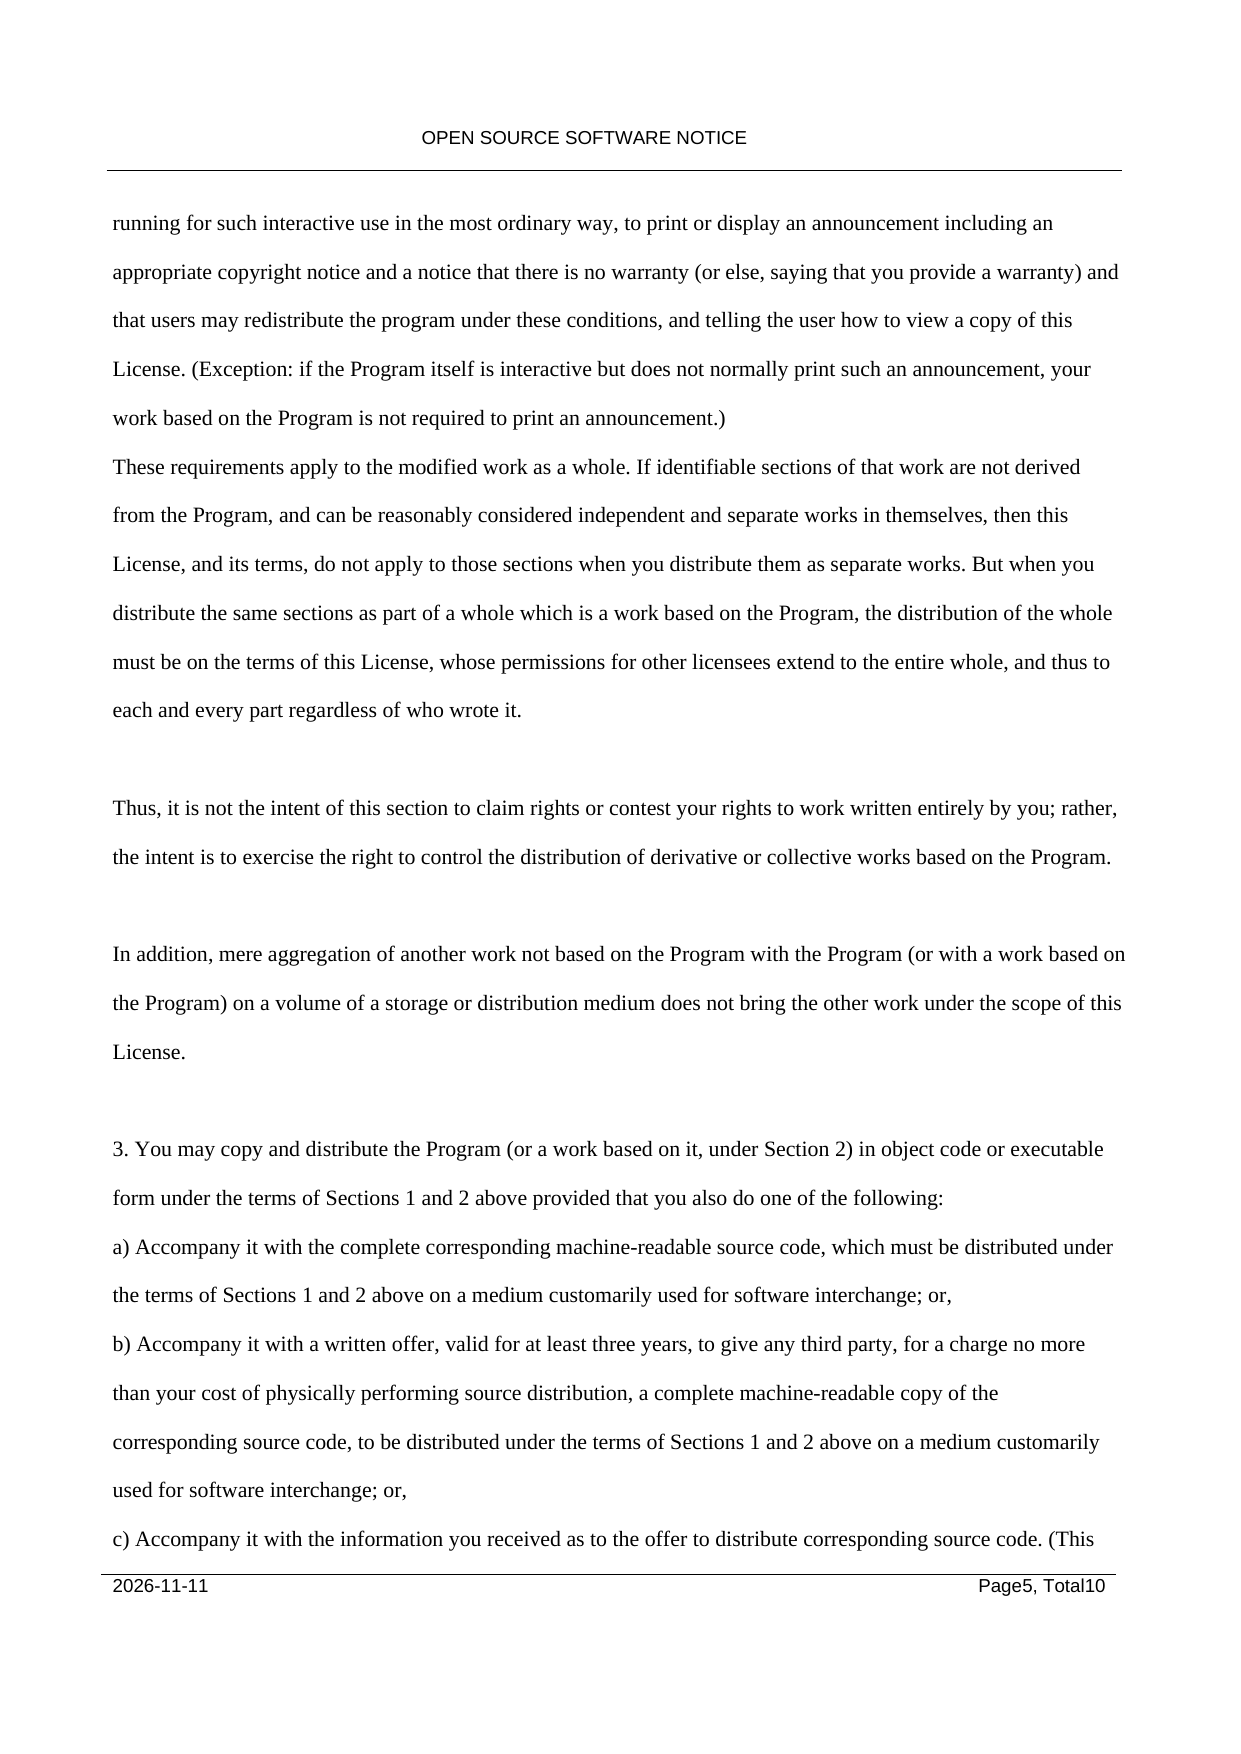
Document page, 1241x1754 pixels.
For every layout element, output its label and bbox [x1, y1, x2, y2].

text [112, 206, 1128, 1555]
